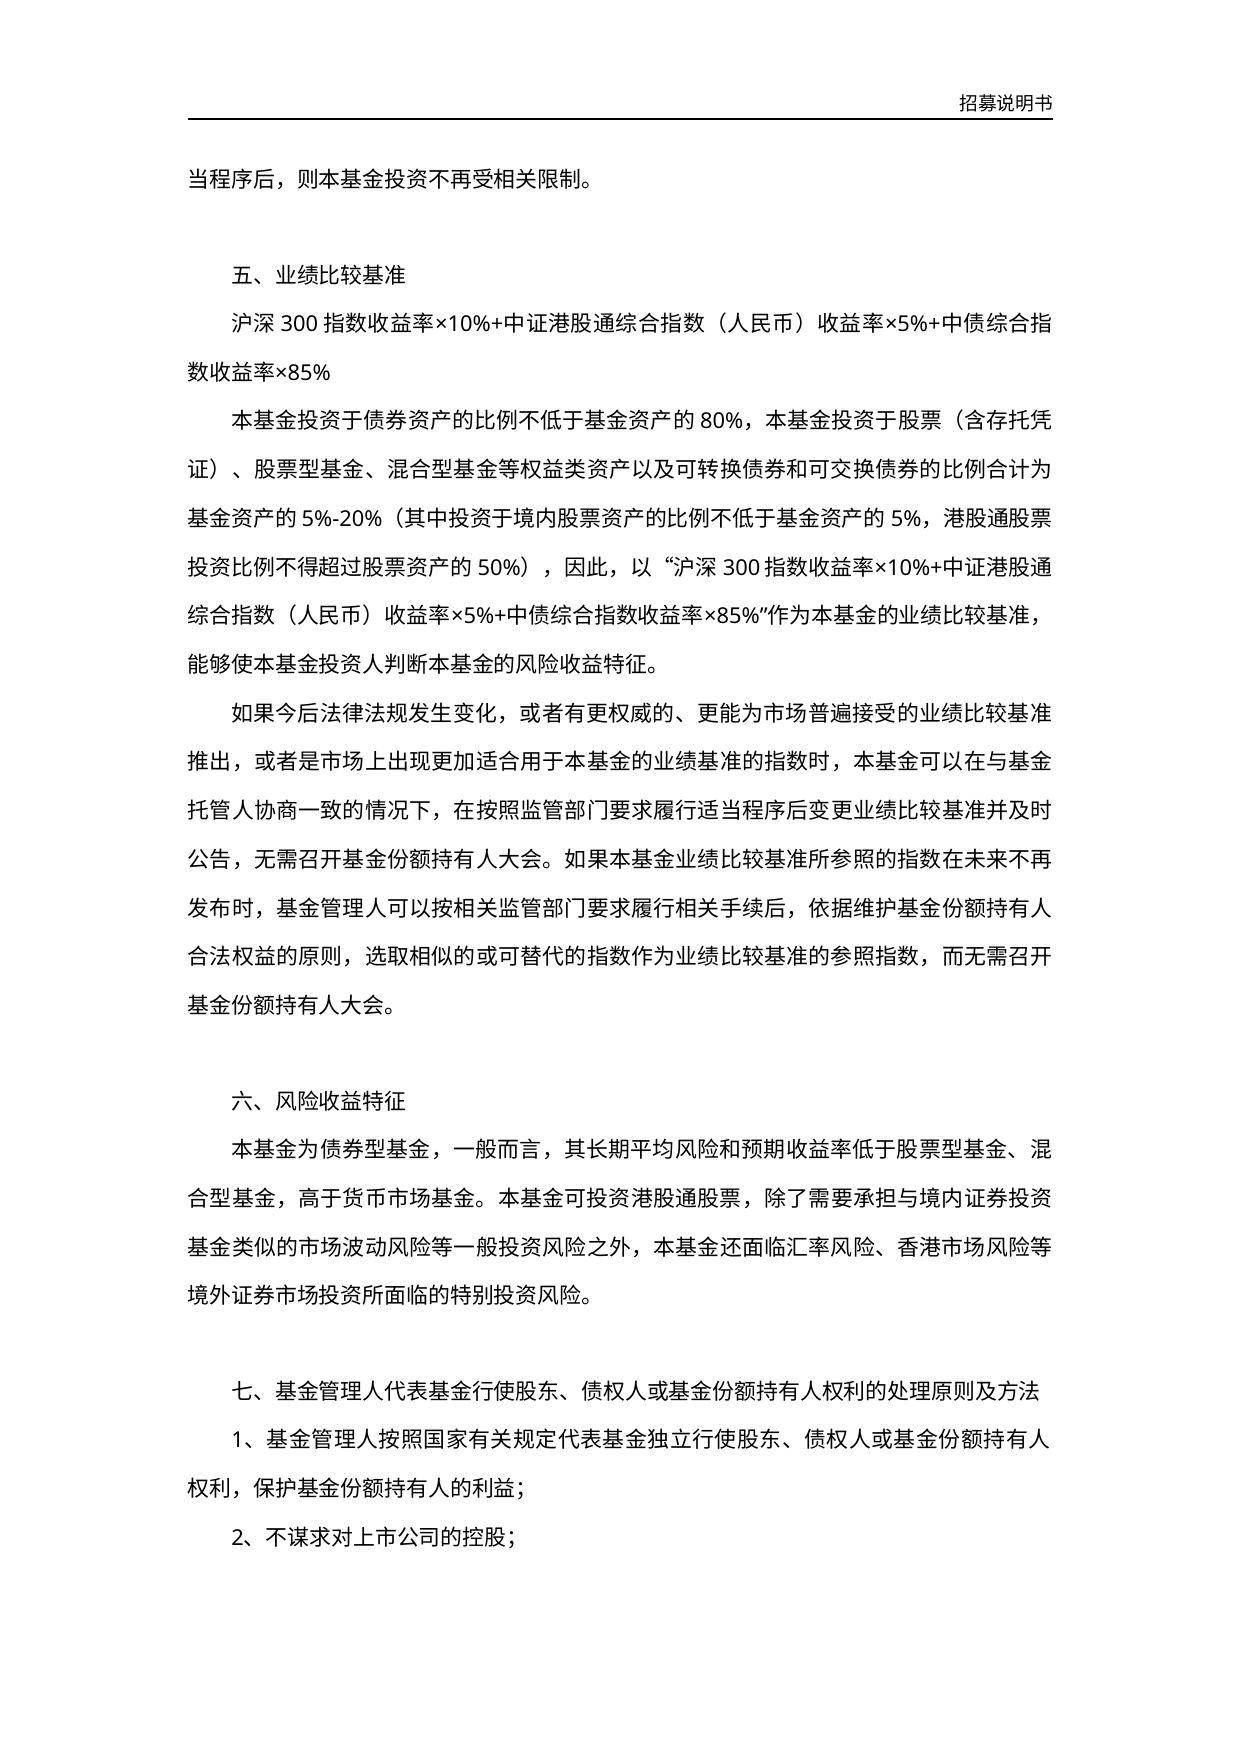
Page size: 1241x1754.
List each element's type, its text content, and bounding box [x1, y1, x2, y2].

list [187, 162, 1053, 194]
list 本基金为债券型基金，一般而言，其长期平均风险和预期收益率低于股票型基金、混合型基金，高于货币市场基金。本基金可投资港股通股票，除了需要承担与境内证券投资基金类似的市场波动风险等一般投资风险之外，本基金还面临汇率风险、香港市场风险等境外证券市场投资所面临的特别投资风险。 [187, 1132, 1053, 1311]
list 2、不谋求对上市公司的控股； [187, 1519, 1053, 1552]
list 1、基金管理人按照国家有关规定代表基金独立行使股东、债权人或基金份额持有人权利，保护基金份额持有人的利益； [187, 1422, 1053, 1503]
list 本基金投资于债券资产的比例不低于基金资产的80%，本基金投资于股票（含存托凭证）、股票型基金、混合型基金等权益类资产以及可转换债券和可交换债券的比例合计为基金资产的5%-20%（其中投资于境内股票资产的比例不低于基金资产的5%，港股通股票投资比例不得超过股票资产的50%），因此，以“沪深300指数收益率×10%+中证港股通综合指数（人民币）收益率×5%+中债综合指数收益率×85%”作为本基金的业绩比较基准，能够使本基金投资人判断本基金的风险收益特征。 [187, 403, 1053, 679]
list 七、基金管理人代表基金行使股东、债权人或基金份额持有人权利的处理原则及方法 [187, 1374, 1053, 1406]
list 五、业绩比较基准 [187, 258, 1053, 290]
list 如果今后法律法规发生变化，或者有更权威的、更能为市场普遍接受的业绩比较基准推出，或者是市场上出现更加适合用于本基金的业绩基准的指数时，本基金可以在与基金托管人协商一致的情况下，在按照监管部门要求履行适当程序后变更业绩比较基准并及时公告，无需召开基金份额持有人大会。如果本基金业绩比较基准所参照的指数在未来不再发布时，基金管理人可以按相关监管部门要求履行相关手续后，依据维护基金份额持有人合法权益的原则，选取相似的或可替代的指数作为业绩比较基准的参照指数，而无需召开基金份额持有人大会。 [187, 695, 1053, 1020]
list 六、风险收益特征 [187, 1083, 1053, 1116]
list 沪深300指数收益率×10%+中证港股通综合指数（人民币）收益率×5%+中债综合指数收益率×85% [187, 306, 1053, 387]
